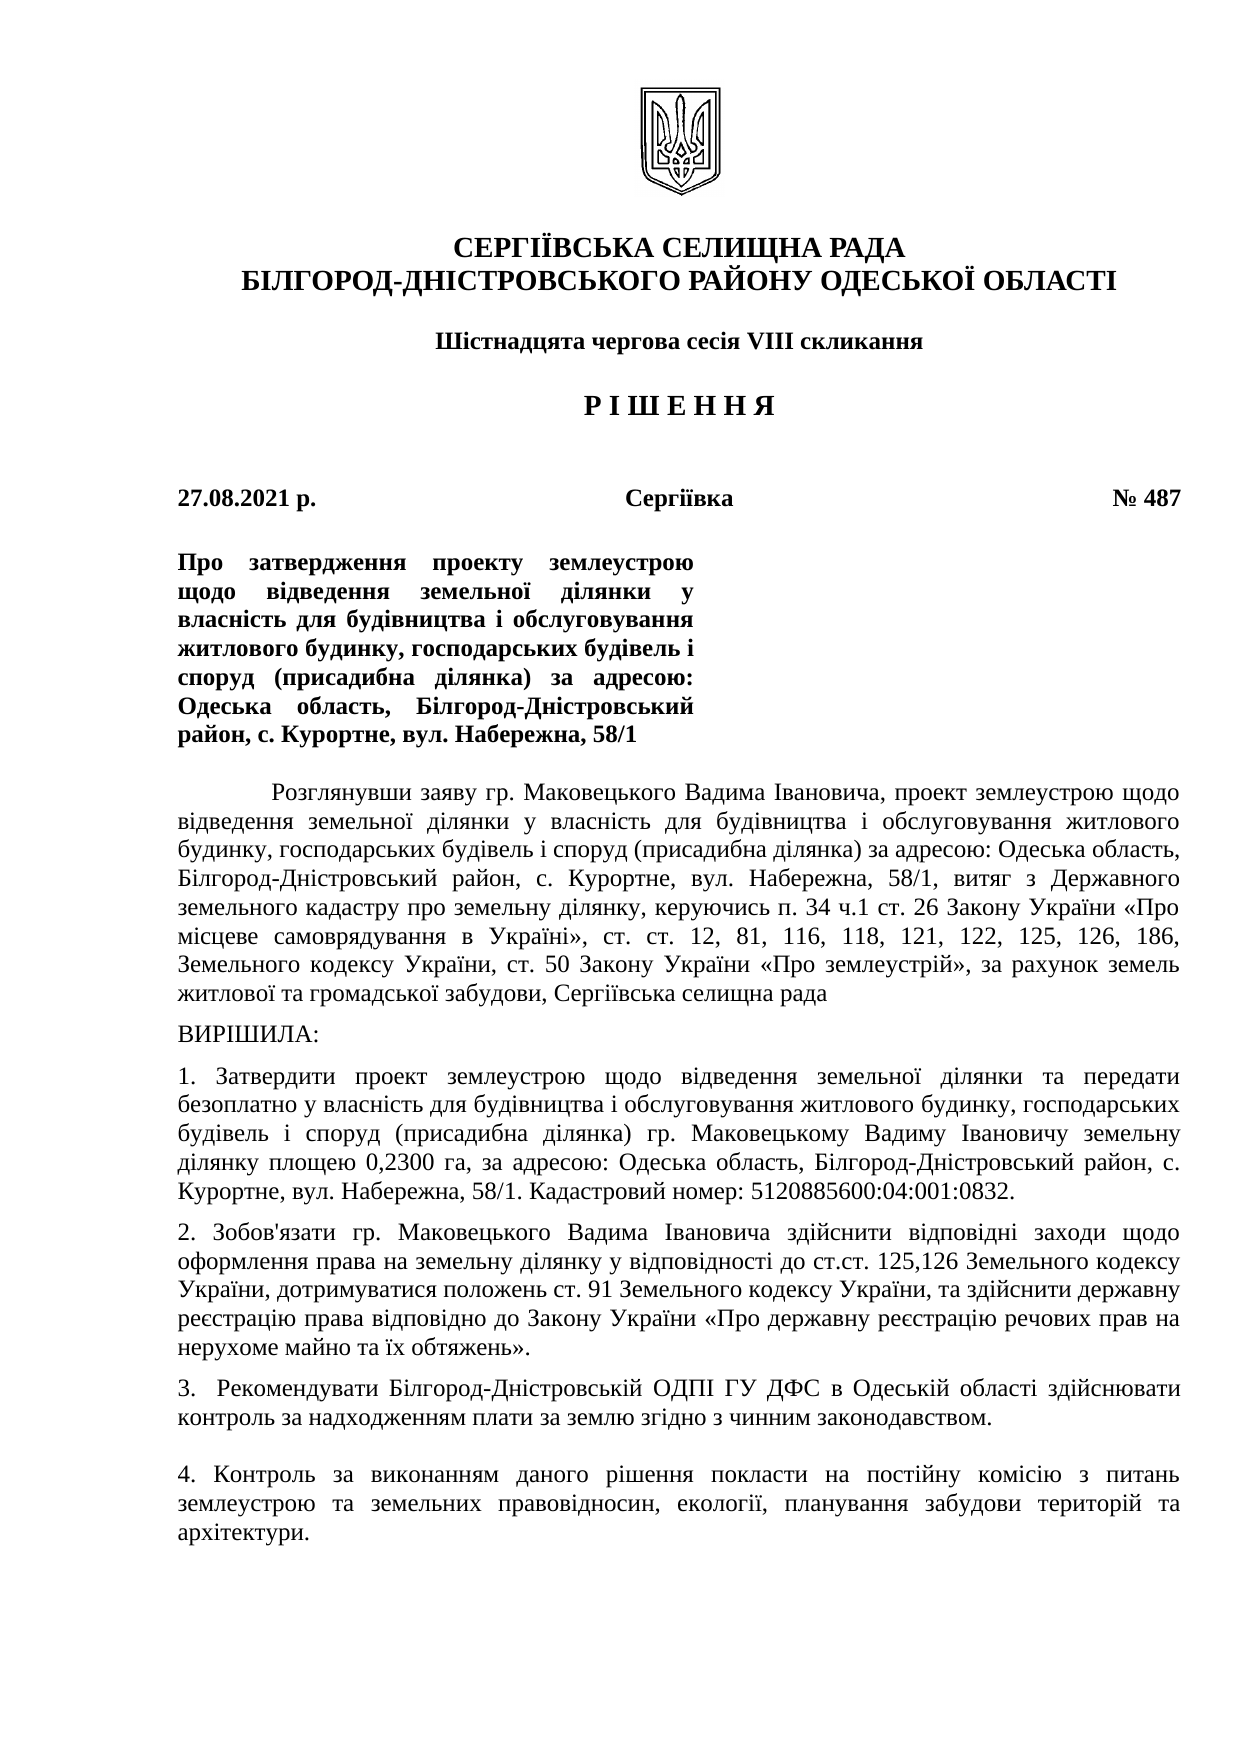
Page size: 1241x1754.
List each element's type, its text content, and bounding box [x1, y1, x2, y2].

text 2. Зобов'язати гр. Маковецького Вадима Івановича здійснити відповідні заходи щодо оформлення права на земельну ділянку у відповідності до ст.ст. 125,126 Земельного кодексу України, дотримуватися положень ст. 91 Земельного кодексу України, та здійснити державну реєстрацію права відповідно до Закону України «Про державну реєстрацію речових прав на нерухоме майно та їх обтяжень». [177, 1217, 1181, 1361]
text № 487 [896, 483, 1181, 512]
picture [633, 79, 725, 197]
text 1. Затвердити проект землеустрою щодо відведення земельної ділянки та передати безоплатно у власність для будівництва і обслуговування житлового будинку, господарських будівель і споруд (присадибна ділянка) гр. Маковецькому Вадиму Івановичу земельну ділянку площею 0,2300 га, за адресою: Одеська область, Білгород-Дністровський район, с. Курортне, вул. Набережна, 58/1. Кадастровий номер: 5120885600:04:001:0832. [177, 1061, 1181, 1204]
text Про затвердження проекту землеустрою щодо відведення земельної ділянки у власність для будівництва і обслуговування житлового будинку, господарських будівель і споруд (присадибна ділянка) за адресою: Одеська область, Білгород-Дністровський район, с. Курортне, вул. Набережна, 58/1 [177, 547, 694, 748]
text Розглянувши заяву гр. Маковецького Вадима Івановича, проект землеустрою щодо відведення земельної ділянки у власність для будівництва і обслуговування житлового будинку, господарських будівель і споруд (присадибна ділянка) за адресою: Одеська область, Білгород-Дністровський район, с. Курортне, вул. Набережна, 58/1, витяг з Державного земельного кадастру про земельну ділянку, керуючись п. 34 ч.1 ст. 26 Закону України «Про місцеве самоврядування в Україні», ст. ст. 12, 81, 116, 118, 121, 122, 125, 126, 186, Земельного кодексу України, ст. 50 Закону України «Про землеустрій», за рахунок земель житлової та громадської забудови, Сергіївська селищна рада [177, 777, 1181, 1007]
text ВИРІШИЛА: [177, 1019, 1181, 1048]
text Сергіївка [536, 483, 822, 512]
text 27.08.2021 р. [177, 483, 463, 512]
text 3. Рекомендувати Білгород-Дністровській ОДПІ ГУ ДФС в Одеській області здійснювати контроль за надходженням плати за землю згідно з чинним законодавством. [177, 1373, 1181, 1431]
text 4. Контроль за виконанням даного рішення покласти на постійну комісію з питань землеустрою та земельних правовідносин, екології, планування забудови територій та архітектури. [177, 1459, 1181, 1546]
